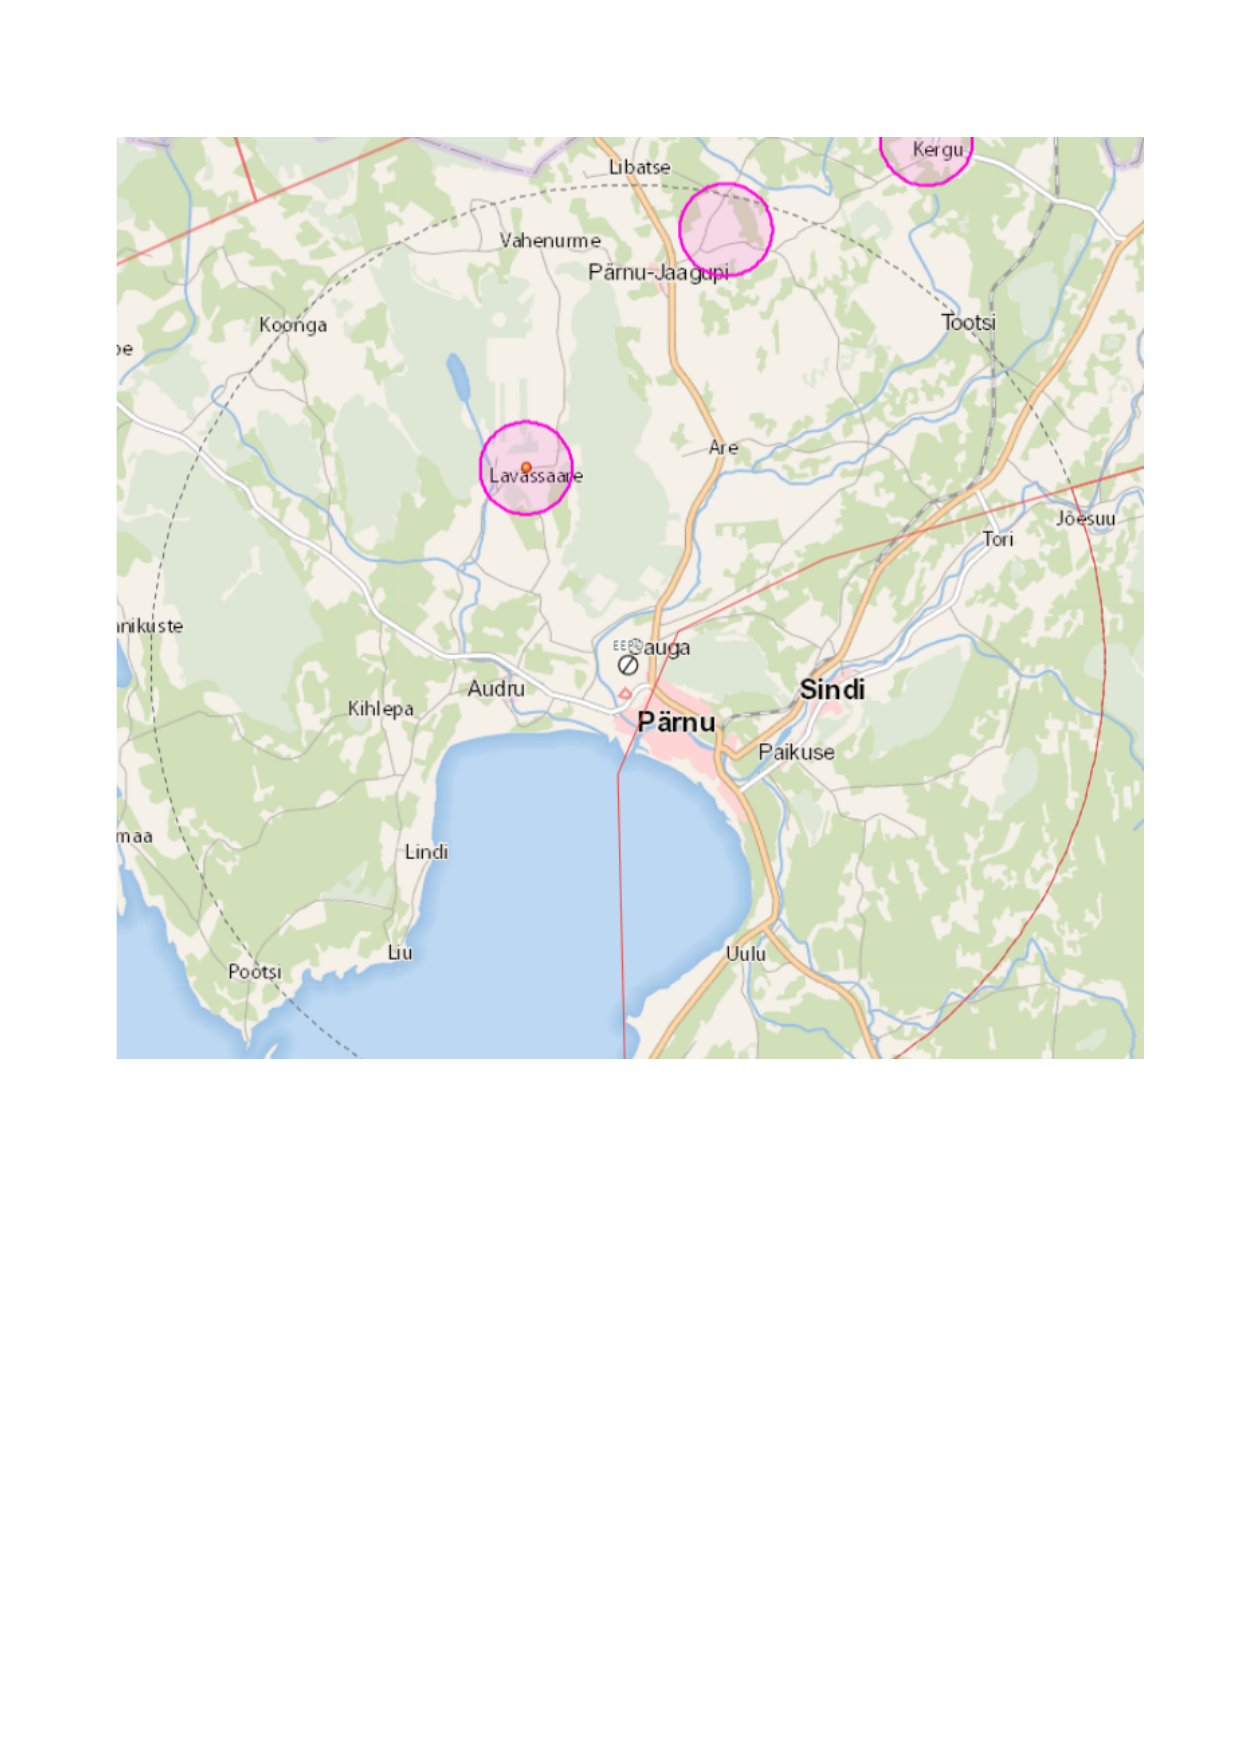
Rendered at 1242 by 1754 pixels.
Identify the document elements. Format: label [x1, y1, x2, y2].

picture [116, 137, 1144, 1059]
